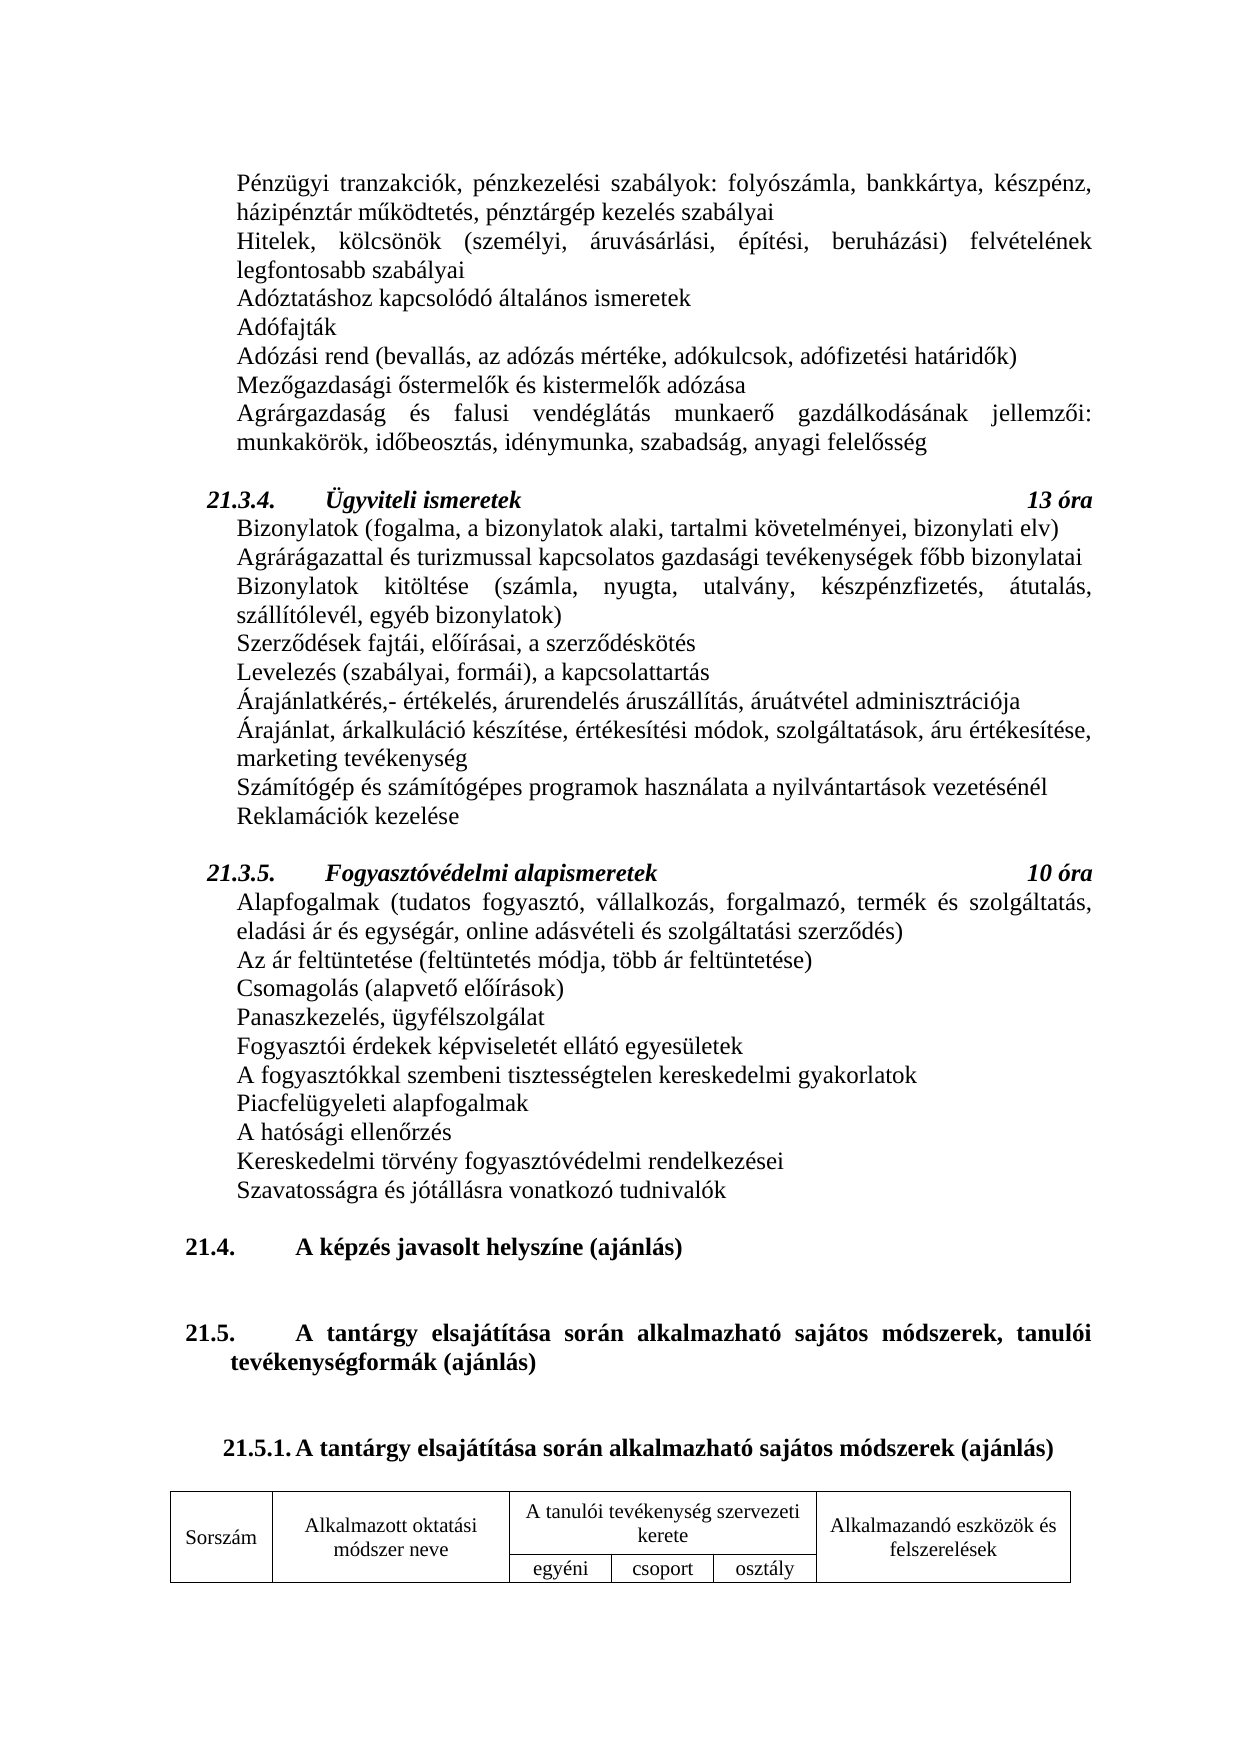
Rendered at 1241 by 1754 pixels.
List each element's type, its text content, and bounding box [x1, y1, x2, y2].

text Mezőgazdasági őstermelők és kistermelők adózása [236, 370, 1092, 398]
text Árajánlat, árkalkuláció készítése, értékesítési módok, szolgáltatások, áru értékesítése, marketing tevékenység [236, 715, 1092, 772]
text Adóztatáshoz kapcsolódó általános ismeretek [236, 283, 1092, 312]
text Kereskedelmi törvény fogyasztóvédelmi rendelkezései [236, 1146, 1092, 1175]
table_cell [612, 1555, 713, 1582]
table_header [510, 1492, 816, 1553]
text Fogyasztói érdekek képviseletét ellátó egyesületek [236, 1031, 1092, 1060]
text Reklamációk kezelése [236, 801, 1092, 830]
text Agrárágazattal és turizmussal kapcsolatos gazdasági tevékenységek főbb bizonylatai [236, 542, 1092, 571]
list Fogyasztóvédelmi alapismeretek 10 óra [207, 858, 1092, 887]
text Bizonylatok kitöltése (számla, nyugta, utalvány, készpénzfizetés, átutalás, szállítólevél, egyéb bizonylatok) [236, 571, 1092, 628]
text Agrárgazdaság és falusi vendéglátás munkaerő gazdálkodásának jellemzői: munkakörök, időbeosztás, idénymunka, szabadság, anyagi felelősség [236, 398, 1092, 456]
list Ügyviteli ismeretek 13 óra [207, 485, 1092, 513]
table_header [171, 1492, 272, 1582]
text Pénzügyi tranzakciók, pénzkezelési szabályok: folyószámla, bankkártya, készpénz, házipénztár működtetés, pénztárgép kezelés szabályai [236, 168, 1092, 226]
list A tantárgy elsajátítása során alkalmazható sajátos módszerek, tanulói tevékenységformák (ajánlás) [185, 1318, 1092, 1376]
text Piacfelügyeleti alapfogalmak [236, 1088, 1092, 1117]
text Bizonylatok (fogalma, a bizonylatok alaki, tartalmi követelményei, bizonylati elv) [236, 513, 1092, 542]
text Szerződések fajtái, előírásai, a szerződéskötés [236, 628, 1092, 657]
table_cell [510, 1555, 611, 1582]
text Árajánlatkérés,- értékelés, árurendelés áruszállítás, áruátvétel adminisztrációja [236, 686, 1092, 715]
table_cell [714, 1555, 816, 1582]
text Adófajták [236, 312, 1092, 341]
text Az ár feltüntetése (feltüntetés módja, több ár feltüntetése) [236, 945, 1092, 973]
text Panaszkezelés, ügyfélszolgálat [236, 1002, 1092, 1031]
text Alapfogalmak (tudatos fogyasztó, vállalkozás, forgalmazó, termék és szolgáltatás, eladási ár és egységár, online adásvételi és szolgáltatási szerződés) [236, 887, 1092, 945]
text A fogyasztókkal szembeni tisztességtelen kereskedelmi gyakorlatok [236, 1060, 1092, 1088]
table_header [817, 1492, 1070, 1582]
text Szavatosságra és jótállásra vonatkozó tudnivalók [236, 1175, 1092, 1203]
text Levelezés (szabályai, formái), a kapcsolattartás [236, 657, 1092, 686]
text Hitelek, kölcsönök (személyi, áruvásárlási, építési, beruházási) felvételének legfontosabb szabályai [236, 226, 1092, 283]
text Számítógép és számítógépes programok használata a nyilvántartások vezetésénél [236, 772, 1092, 801]
text Adózási rend (bevallás, az adózás mértéke, adókulcsok, adófizetési határidők) [236, 341, 1092, 370]
list A képzés javasolt helyszíne (ajánlás) [185, 1232, 1092, 1261]
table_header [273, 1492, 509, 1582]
text Csomagolás (alapvető előírások) [236, 973, 1092, 1002]
list A tantárgy elsajátítása során alkalmazható sajátos módszerek (ajánlás) [223, 1433, 1092, 1462]
text A hatósági ellenőrzés [236, 1117, 1092, 1146]
